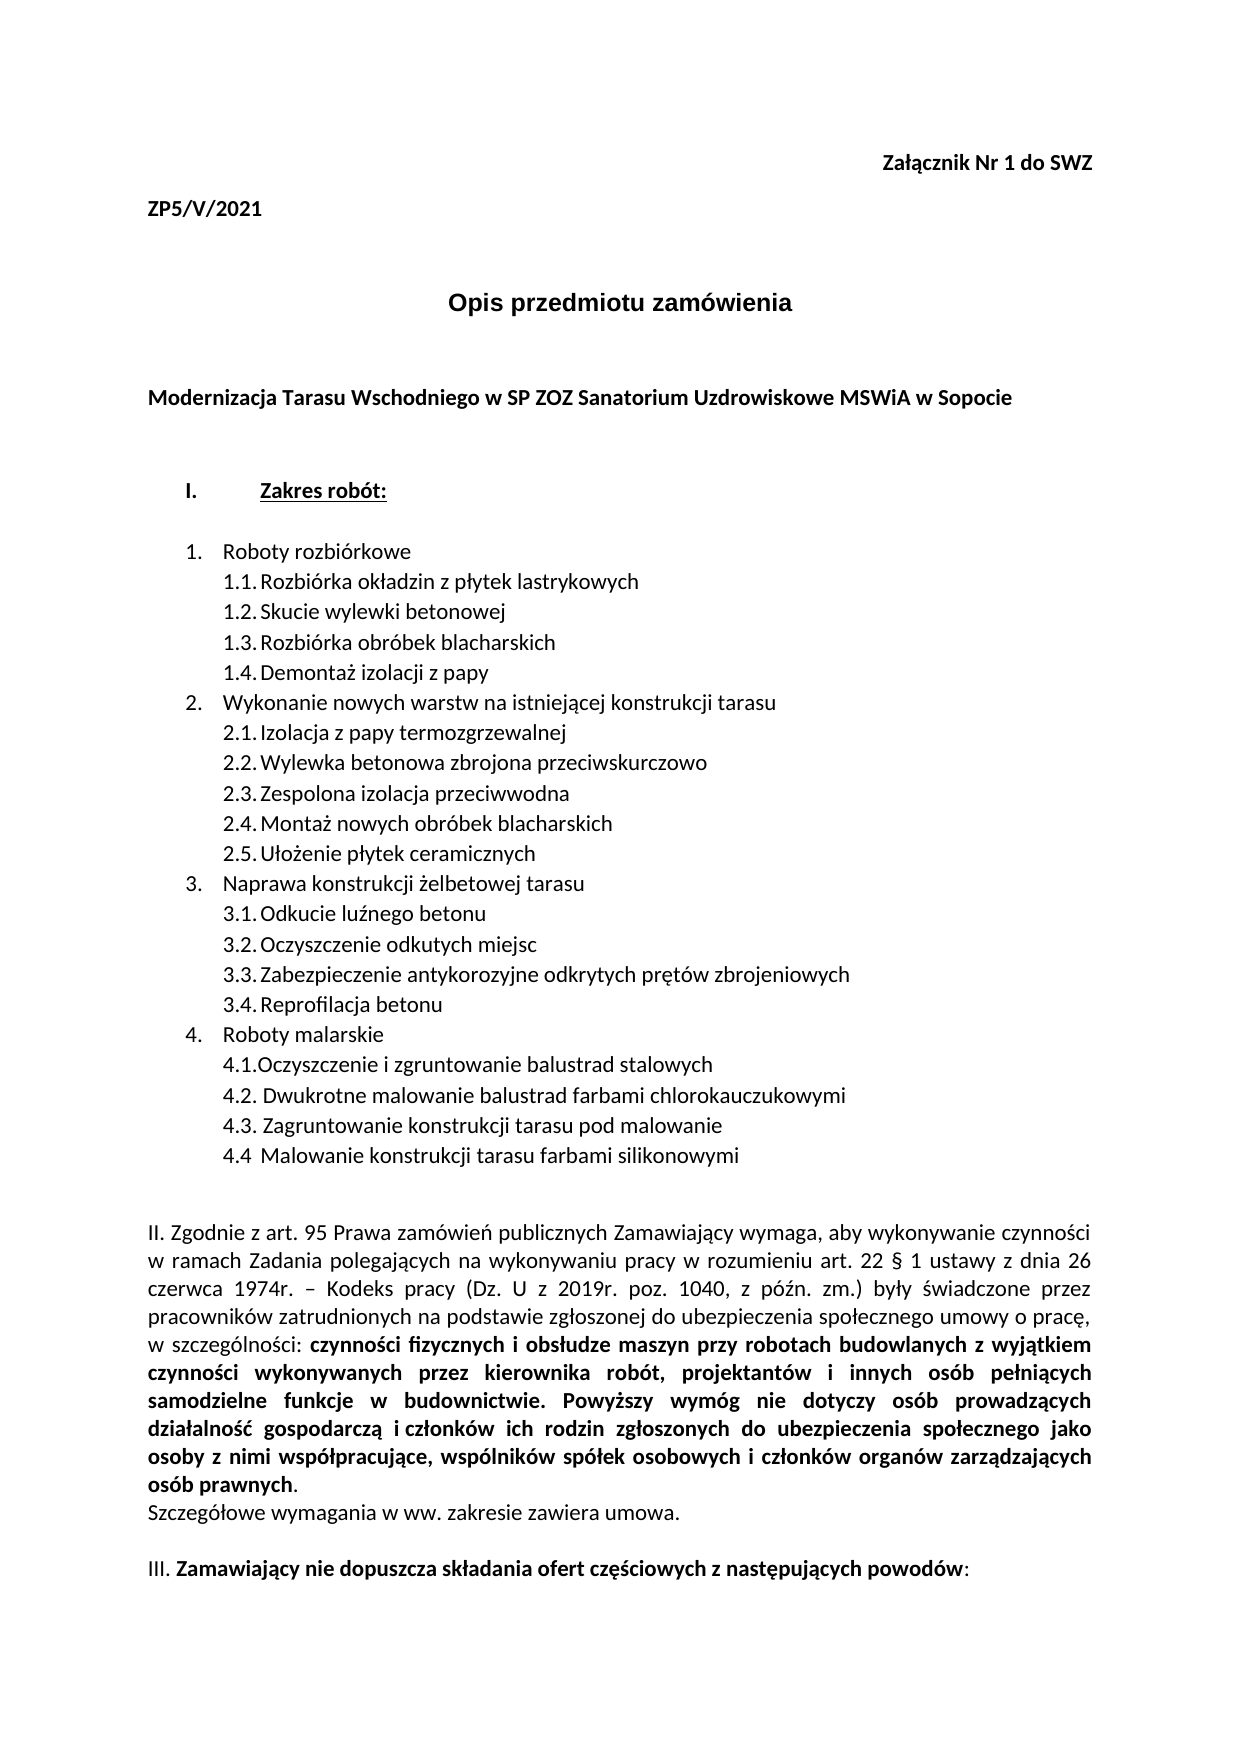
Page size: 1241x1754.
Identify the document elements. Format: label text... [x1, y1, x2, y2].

list Reprofilacja betonu [223, 990, 1093, 1018]
text Modernizacja Tarasu Wschodniego w SP ZOZ Sanatorium Uzdrowiskowe MSWiA w Sopocie [148, 383, 1093, 411]
list Roboty malarskie [185, 1020, 1093, 1048]
list Wykonanie nowych warstw na istniejącej konstrukcji tarasu [185, 688, 1093, 716]
list Izolacja z papy termozgrzewalnej [223, 718, 1093, 746]
list Odkucie luźnego betonu [223, 899, 1093, 927]
list Wylewka betonowa zbrojona przeciwskurczowo [223, 748, 1093, 776]
text III. Zamawiający nie dopuszcza składania ofert częściowych z następujących powodów: [148, 1554, 1093, 1582]
list Skucie wylewki betonowej [223, 597, 1093, 625]
text Załącznik Nr 1 do SWZ [148, 148, 1093, 176]
list Malowanie konstrukcji tarasu farbami silikonowymi [223, 1141, 1093, 1169]
text Szczegółowe wymagania w ww. zakresie zawiera umowa. [148, 1498, 1093, 1526]
list Montaż nowych obróbek blacharskich [223, 809, 1093, 837]
list Roboty rozbiórkowe [185, 537, 1093, 565]
text II. Zgodnie z art. 95 Prawa zamówień publicznych Zamawiający wymaga, aby wykonywanie czynności w ramach Zadania polegających na wykonywaniu pracy w rozumieniu art. 22 § 1 ustawy z dnia 26 czerwca 1974r. – Kodeks pracy (Dz. U z 2019r. poz. 1040, z późn. zm.) były świadczone przez pracowników zatrudnionych na podstawie zgłoszonej do ubezpieczenia społecznego umowy o pracę, w szczególności: czynności fizycznych i obsłudze maszyn przy robotach budowlanych z wyjątkiem czynności wykonywanych przez kierownika robót, projektantów i innych osób pełniących samodzielne funkcje w budownictwie. Powyższy wymóg nie dotyczy osób prowadzących działalność gospodarczą i członków ich rodzin zgłoszonych do ubezpieczenia społecznego jako osoby z nimi współpracujące, wspólników spółek osobowych i członków organów zarządzających osób prawnych. [148, 1218, 1093, 1498]
list Oczyszczenie odkutych miejsc [223, 930, 1093, 958]
list Zabezpieczenie antykorozyjne odkrytych prętów zbrojeniowych [223, 960, 1093, 988]
list 4.3. Zagruntowanie konstrukcji tarasu pod malowanie [223, 1111, 1093, 1139]
list Zakres robót: [185, 477, 1093, 504]
list Ułożenie płytek ceramicznych [223, 839, 1093, 867]
text ZP5/V/2021 [148, 194, 1093, 222]
list Naprawa konstrukcji żelbetowej tarasu [185, 869, 1093, 897]
list 4.1.Oczyszczenie i zgruntowanie balustrad stalowych [223, 1051, 1093, 1078]
list Rozbiórka obróbek blacharskich [223, 628, 1093, 656]
text Opis przedmiotu zamówienia [148, 288, 1093, 317]
list Demontaż izolacji z papy [223, 658, 1093, 686]
list Zespolona izolacja przeciwwodna [223, 779, 1093, 807]
list 4.2. Dwukrotne malowanie balustrad farbami chlorokauczukowymi [223, 1081, 1093, 1109]
list Rozbiórka okładzin z płytek lastrykowych [223, 567, 1093, 595]
